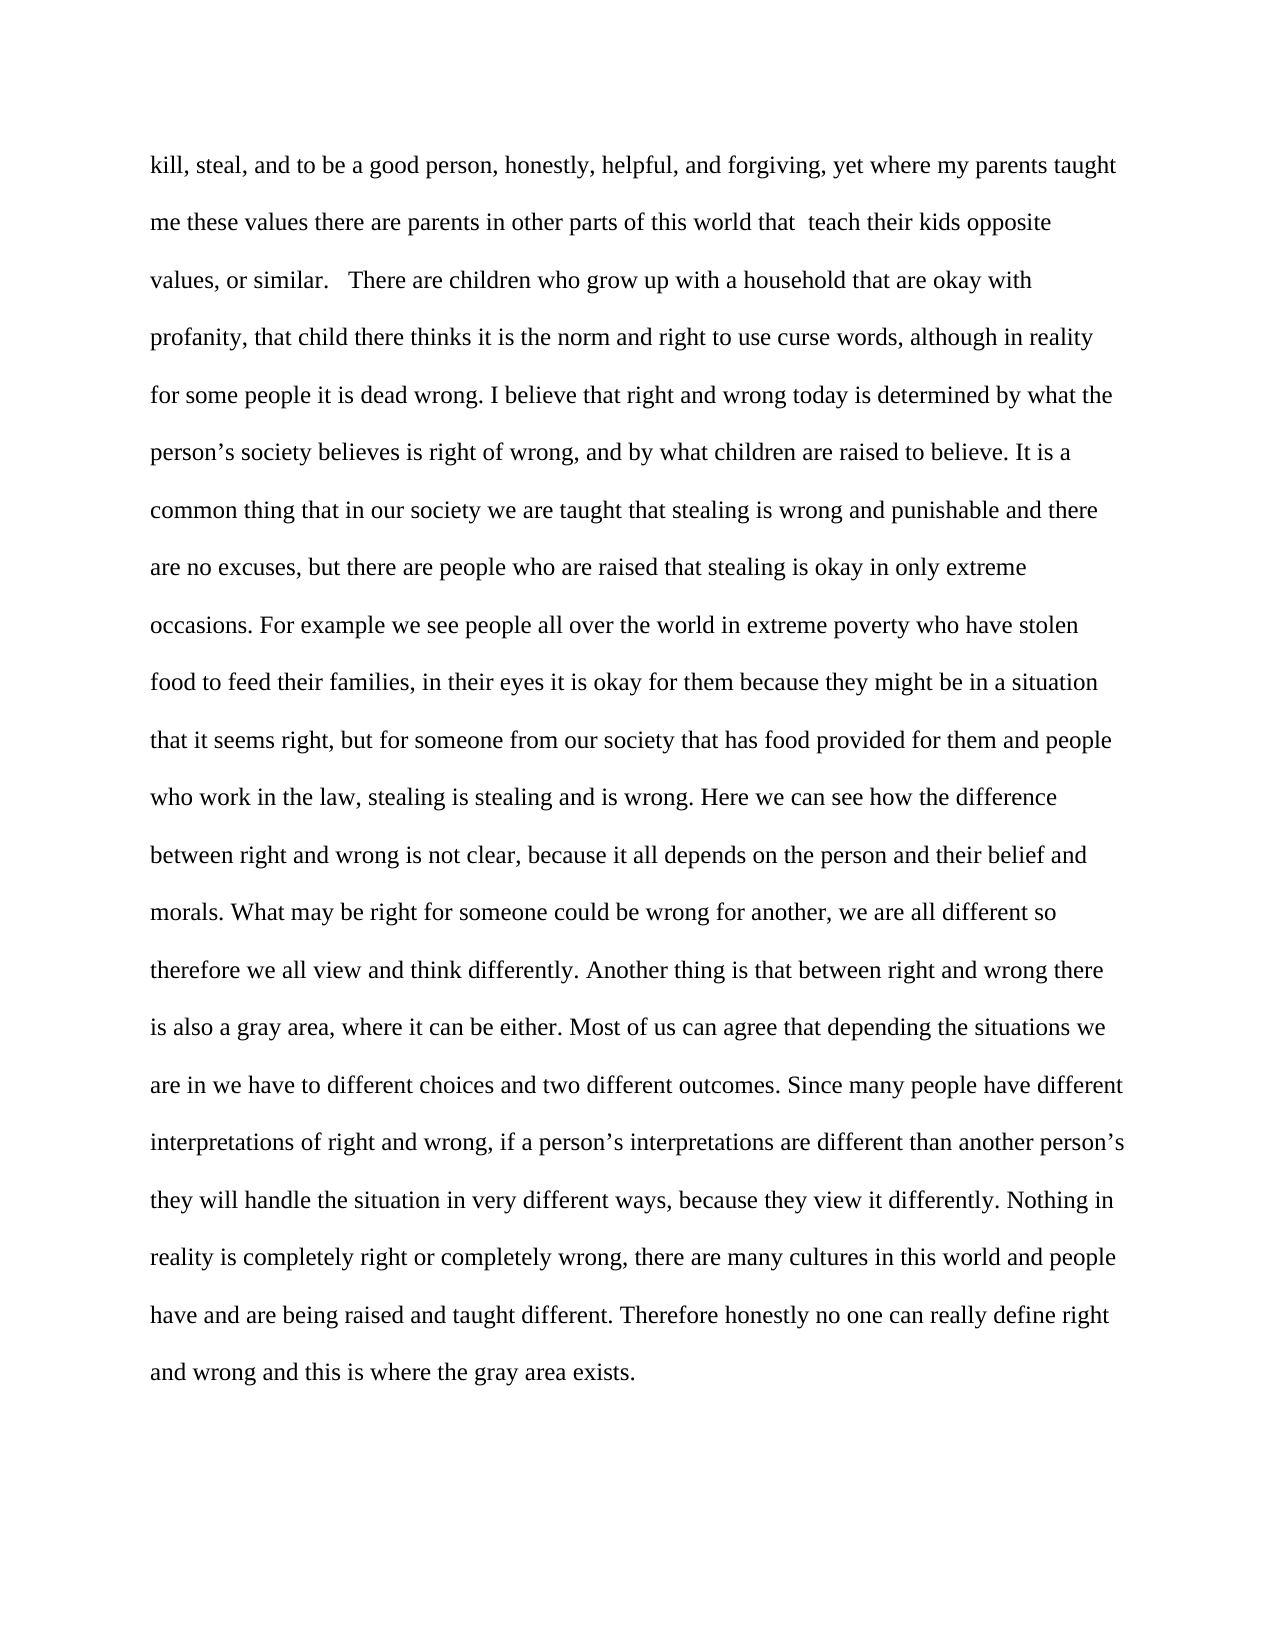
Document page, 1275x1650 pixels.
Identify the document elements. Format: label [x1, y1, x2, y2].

text [150, 150, 1125, 1386]
